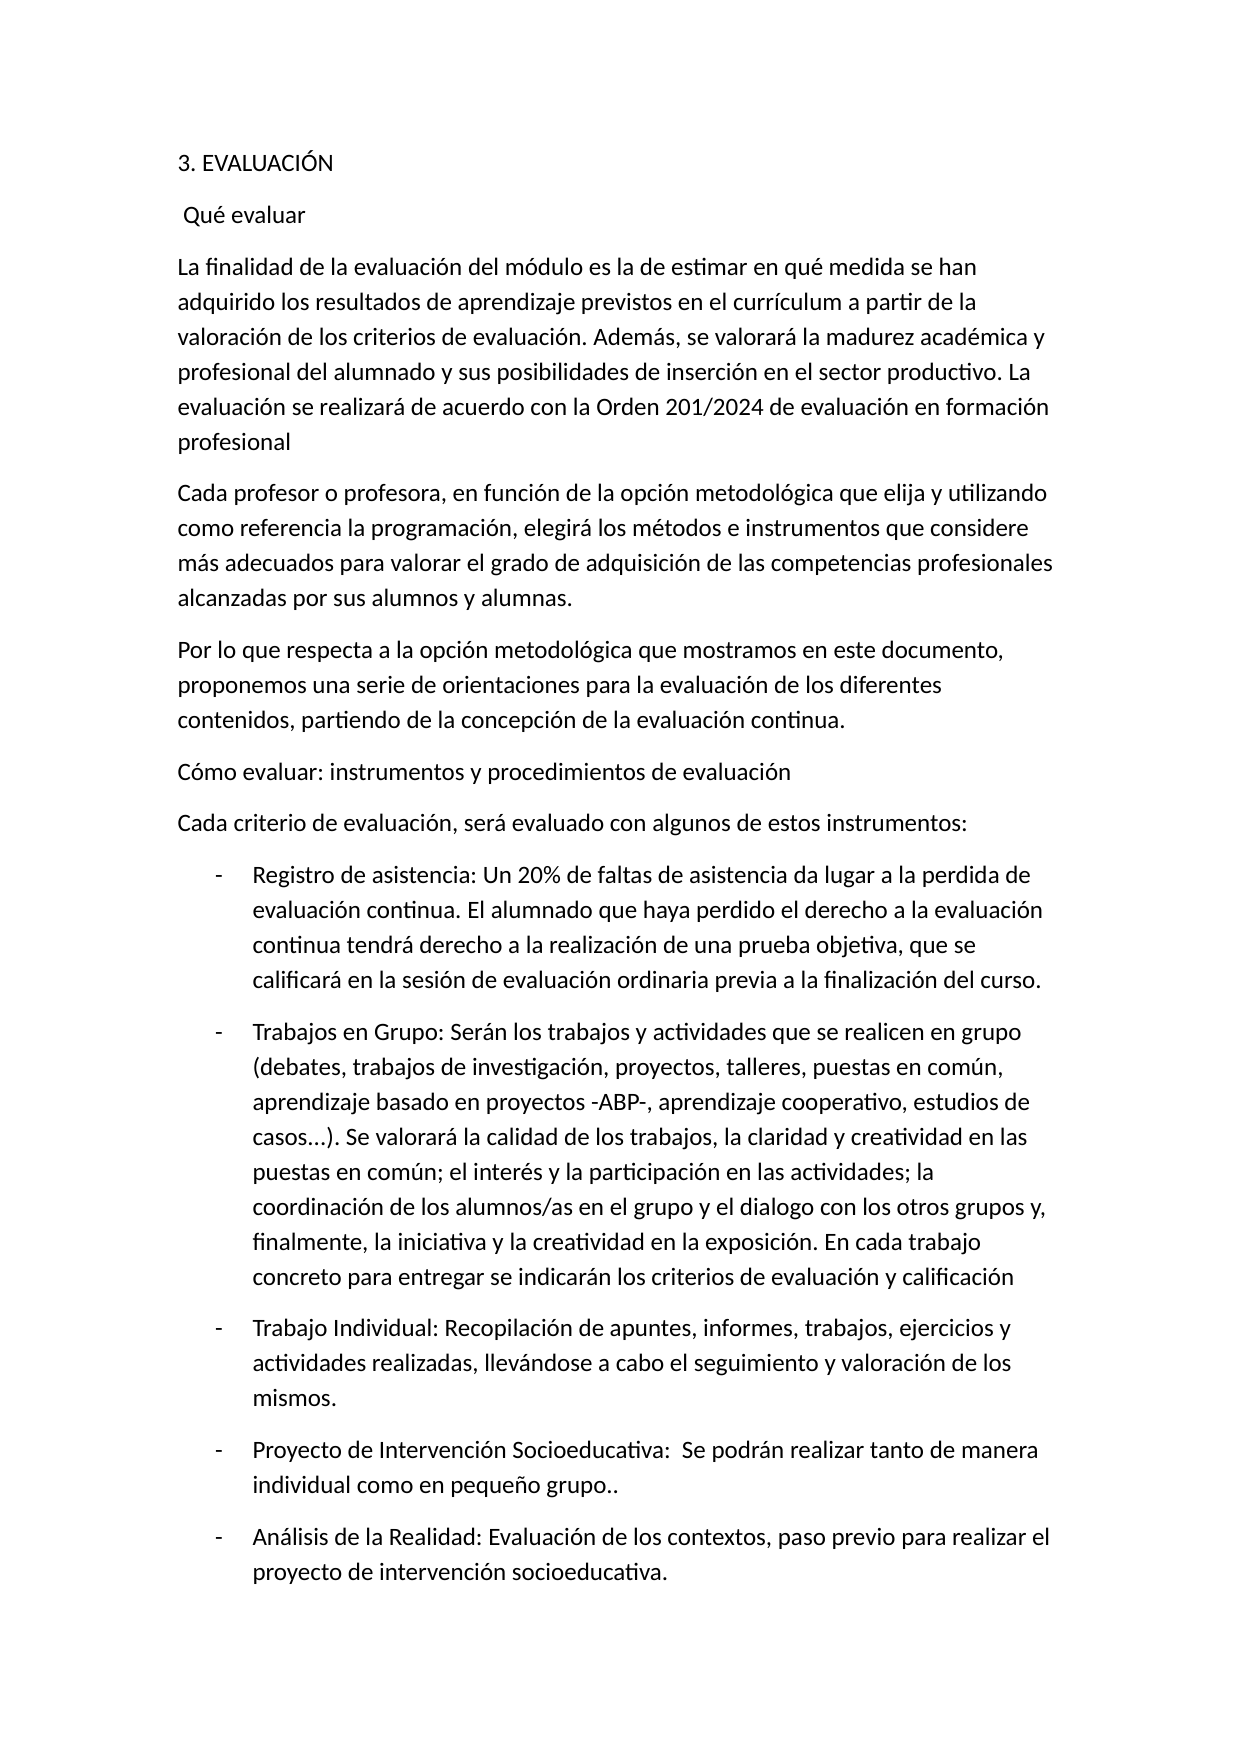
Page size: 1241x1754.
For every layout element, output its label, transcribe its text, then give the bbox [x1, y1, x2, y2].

text Cómo evaluar: instrumentos y procedimientos de evaluación [177, 756, 1063, 786]
text Cada profesor o profesora, en función de la opción metodológica que elija y utilizando como referencia la programación, elegirá los métodos e instrumentos que considere más adecuados para valorar el grado de adquisición de las competencias profesionales alcanzadas por sus alumnos y alumnas. [177, 478, 1063, 613]
text Cada criterio de evaluación, será evaluado con algunos de estos instrumentos: [177, 808, 1063, 838]
list Trabajos en Grupo: Serán los trabajos y actividades que se realicen en grupo (debates, trabajos de investigación, proyectos, talleres, puestas en común, aprendizaje basado en proyectos -ABP-, aprendizaje cooperativo, estudios de casos...). Se valorará la calidad de los trabajos, la claridad y creatividad en las puestas en común; el interés y la participación en las actividades; la coordinación de los alumnos/as en el grupo y el dialogo con los otros grupos y, finalmente, la iniciativa y la creatividad en la exposición. En cada trabajo concreto para entregar se indicarán los criterios de evaluación y calificación [215, 1016, 1063, 1291]
text La finalidad de la evaluación del módulo es la de estimar en qué medida se han adquirido los resultados de aprendizaje previstos en el currículum a partir de la valoración de los criterios de evaluación. Además, se valorará la madurez académica y profesional del alumnado y sus posibilidades de inserción en el sector productivo. La evaluación se realizará de acuerdo con la Orden 201/2024 de evaluación en formación profesional [177, 251, 1063, 456]
list Trabajo Individual: Recopilación de apuntes, informes, trabajos, ejercicios y actividades realizadas, llevándose a cabo el seguimiento y valoración de los mismos. [215, 1313, 1063, 1413]
text Por lo que respecta a la opción metodológica que mostramos en este documento, proponemos una serie de orientaciones para la evaluación de los diferentes contenidos, partiendo de la concepción de la evaluación continua. [177, 634, 1063, 735]
list Análisis de la Realidad: Evaluación de los contextos, paso previo para realizar el proyecto de intervención socioeducativa. [215, 1521, 1063, 1586]
list Proyecto de Intervención Socioeducativa: Se podrán realizar tanto de manera individual como en pequeño grupo.. [215, 1434, 1063, 1500]
list Registro de asistencia: Un 20% de faltas de asistencia da lugar a la perdida de evaluación continua. El alumnado que haya perdido el derecho a la evaluación continua tendrá derecho a la realización de una prueba objetiva, que se calificará en la sesión de evaluación ordinaria previa a la finalización del curso. [215, 859, 1063, 995]
text Qué evaluar [177, 199, 1063, 230]
text 3. EVALUACIÓN [177, 148, 1063, 178]
